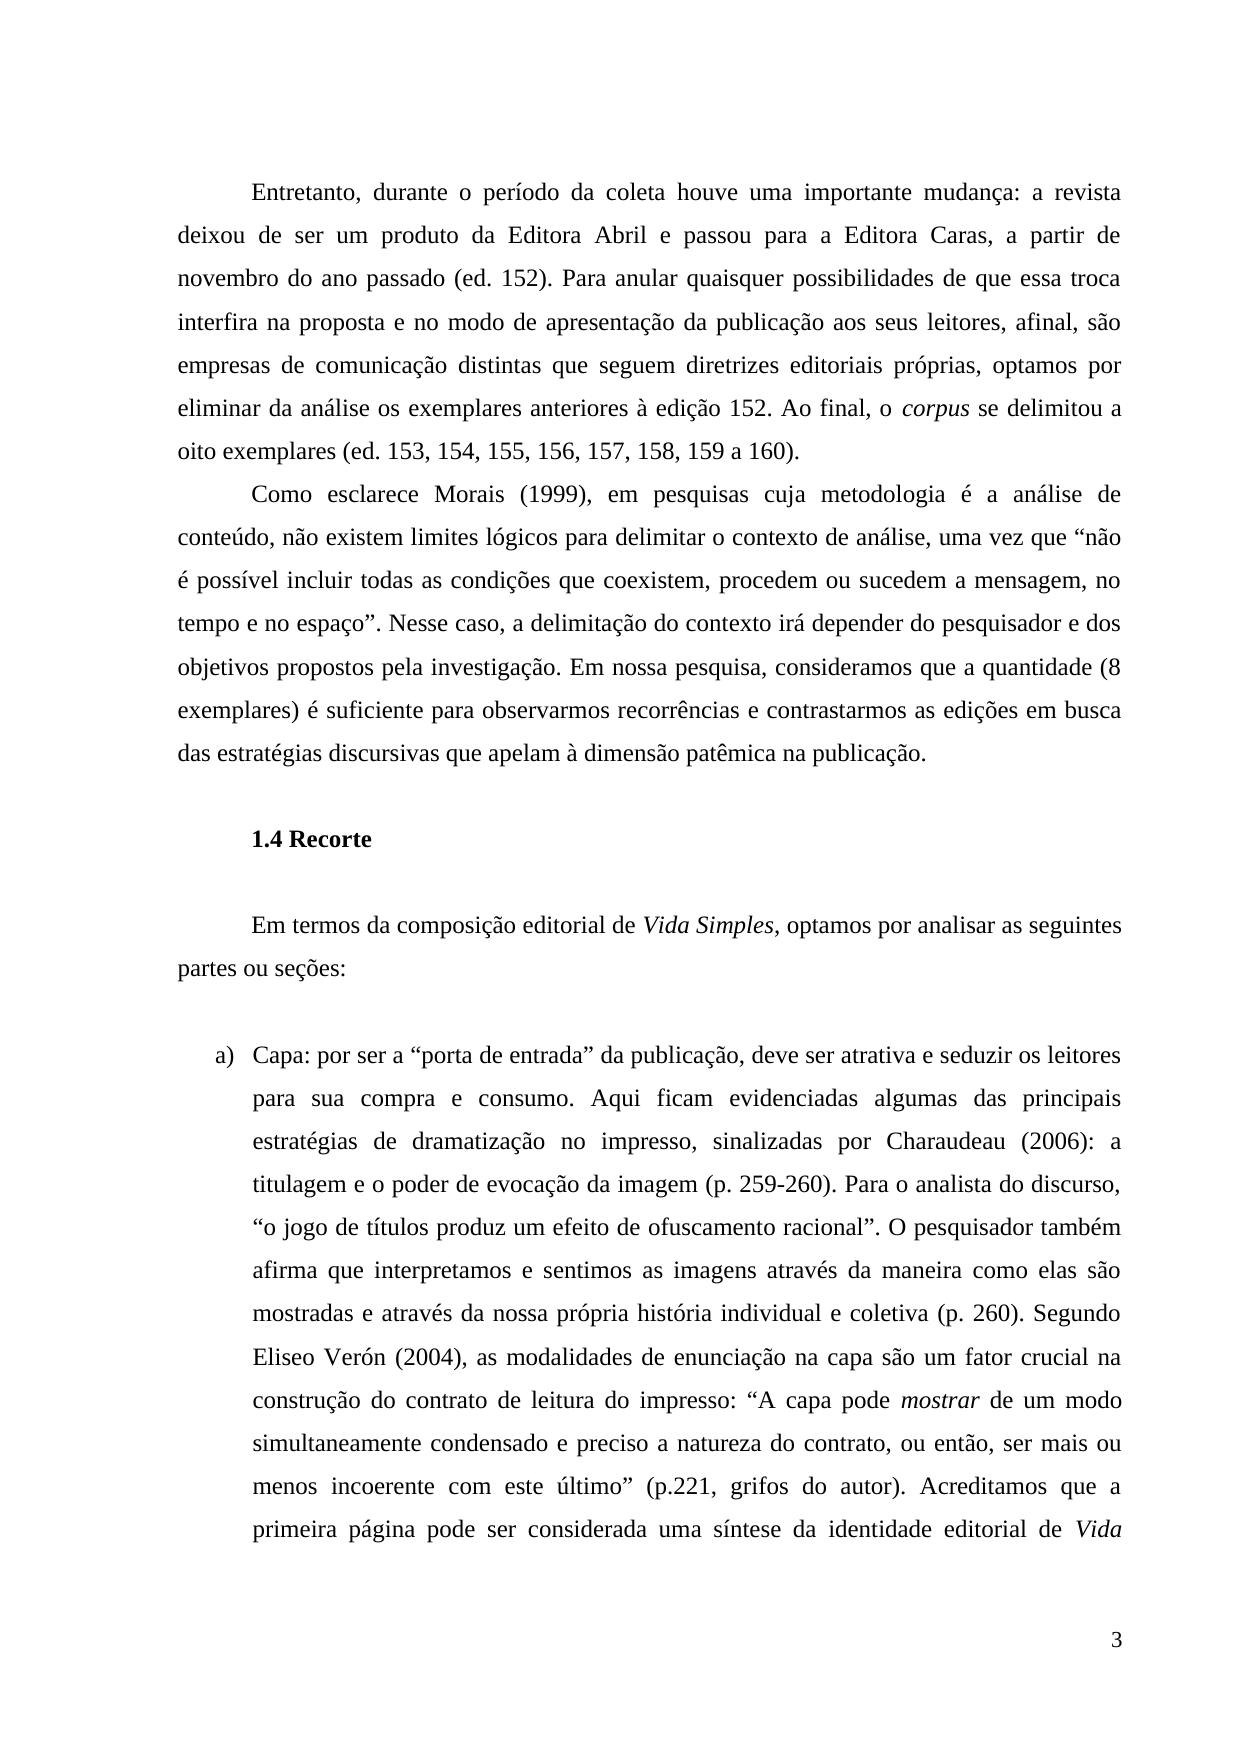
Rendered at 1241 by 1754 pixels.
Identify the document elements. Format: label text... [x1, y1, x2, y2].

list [215, 1040, 1122, 1543]
text Em termos da composição editorial de Vida Simples, optamos por analisar as seguintes partes ou seções: [177, 910, 1122, 982]
text Entretanto, durante o período da coleta houve uma importante mudança: a revista deixou de ser um produto da Editora Abril e passou para a Editora Caras, a partir de novembro do ano passado (ed. 152). Para anular quaisquer possibilidades de que essa troca interfira na proposta e no modo de apresentação da publicação aos seus leitores, afinal, são empresas de comunicação distintas que seguem diretrizes editoriais próprias, optamos por eliminar da análise os exemplares anteriores à edição 152. Ao final, o corpus se delimitou a oito exemplares (ed. 153, 154, 155, 156, 157, 158, 159 a 160). [177, 177, 1122, 465]
text Como esclarece Morais (1999), em pesquisas cuja metodologia é a análise de conteúdo, não existem limites lógicos para delimitar o contexto de análise, uma vez que “não é possível incluir todas as condições que coexistem, procedem ou sucedem a mensagem, no tempo e no espaço”. Nesse caso, a delimitação do contexto irá depender do pesquisador e dos objetivos propostos pela investigação. Em nossa pesquisa, consideramos que a quantidade (8 exemplares) é suficiente para observarmos recorrências e contrastarmos as edições em busca das estratégias discursivas que apelam à dimensão patêmica na publicação. [177, 479, 1122, 767]
text 1.4 Recorte [177, 824, 1122, 853]
